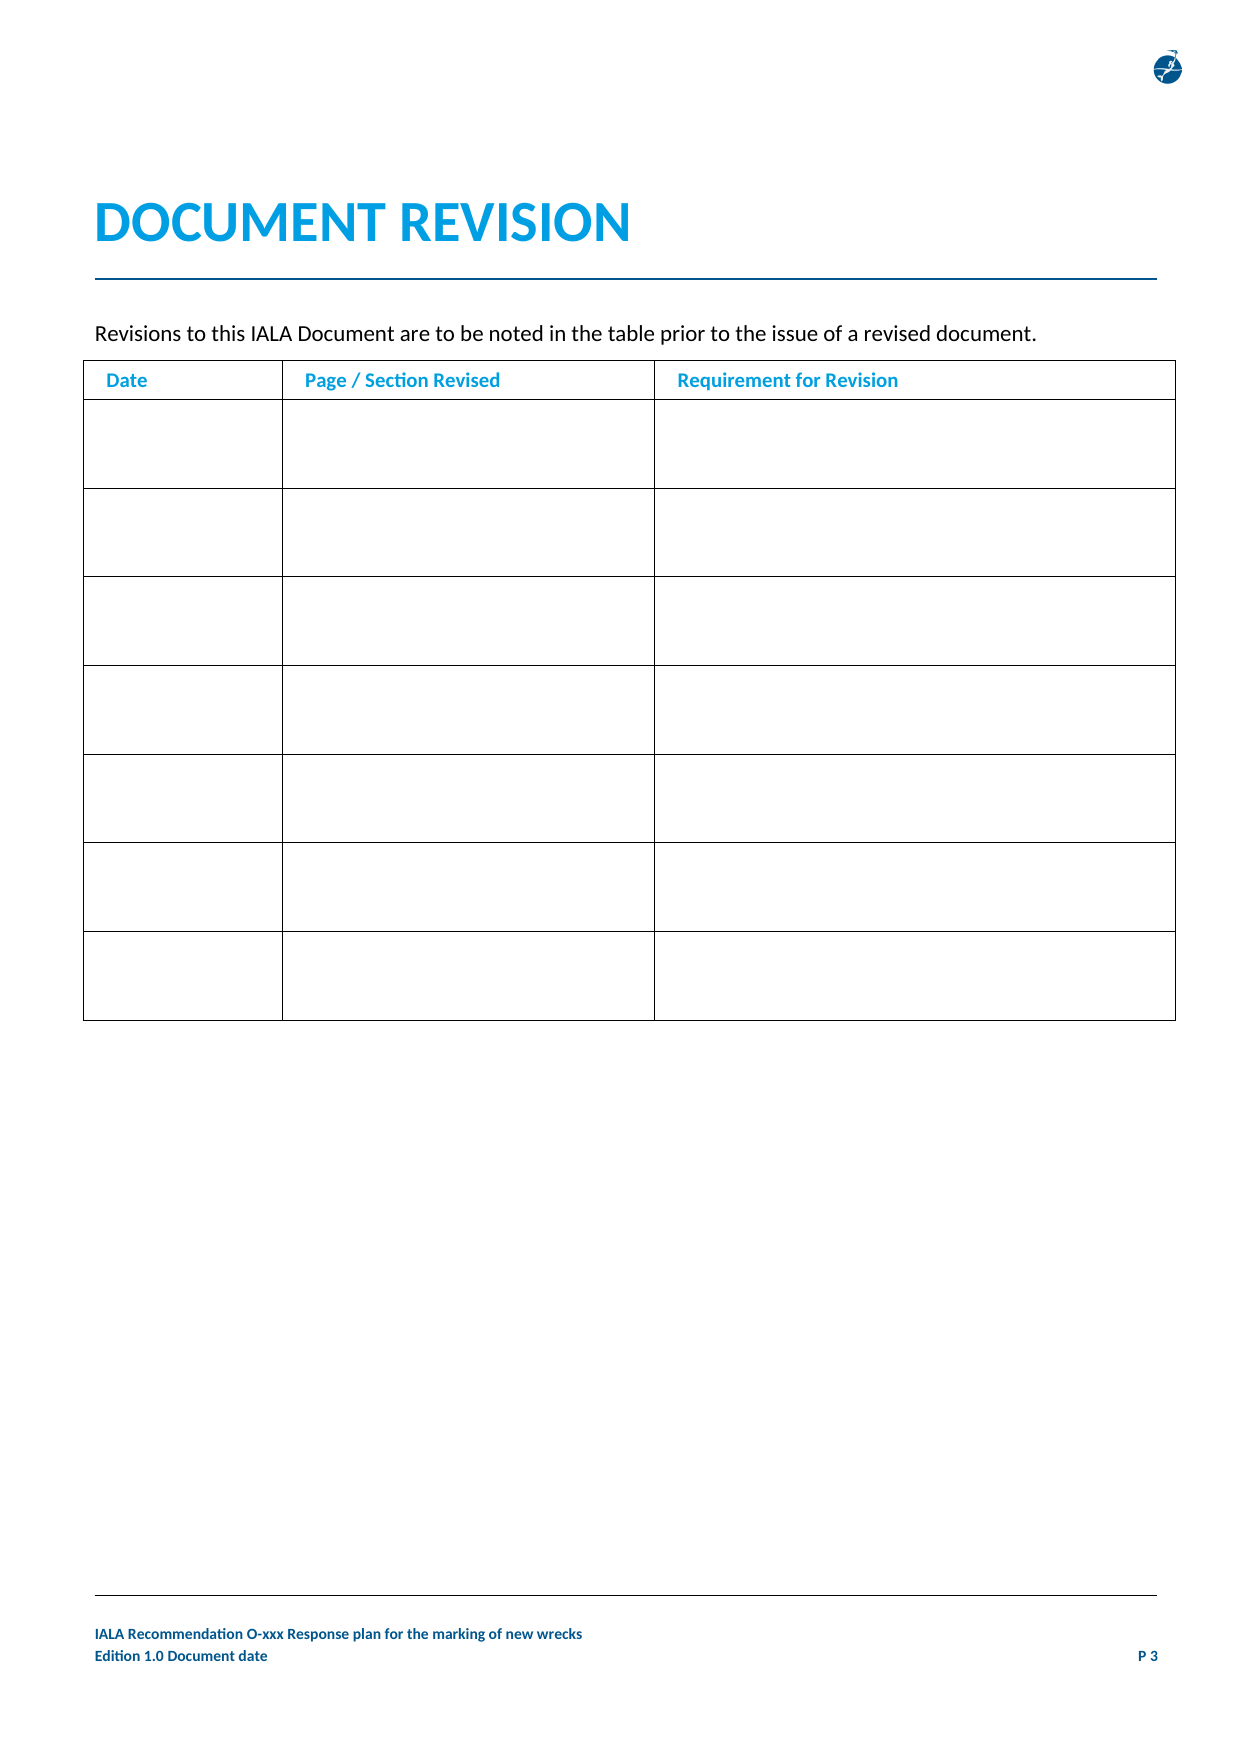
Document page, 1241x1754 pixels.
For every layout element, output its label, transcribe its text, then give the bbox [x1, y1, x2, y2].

table_cell [84, 755, 282, 842]
table_header Date [84, 361, 282, 399]
table_header Requirement for Revision [655, 361, 1175, 399]
table_cell [283, 489, 654, 576]
table_cell [655, 932, 1175, 1019]
table_cell [283, 666, 654, 753]
table_header Page / Section Revised [283, 361, 654, 399]
table_cell [84, 666, 282, 753]
table_cell [655, 666, 1175, 753]
table_cell [283, 932, 654, 1019]
table_cell [283, 843, 654, 931]
table_cell [655, 755, 1175, 842]
table_cell [283, 400, 654, 488]
picture [1122, 0, 1241, 119]
table_cell [84, 577, 282, 665]
table_cell [655, 577, 1175, 665]
table_cell [655, 400, 1175, 488]
table_cell [84, 932, 282, 1019]
table_cell [84, 843, 282, 931]
table_cell [84, 400, 282, 488]
table_cell [283, 755, 654, 842]
table_cell [655, 843, 1175, 931]
table_cell [283, 577, 654, 665]
text Revisions to this IALA Document are to be noted in the table prior to the issue of a revised document. [94, 319, 1157, 347]
table_cell [655, 489, 1175, 576]
table_cell [84, 489, 282, 576]
